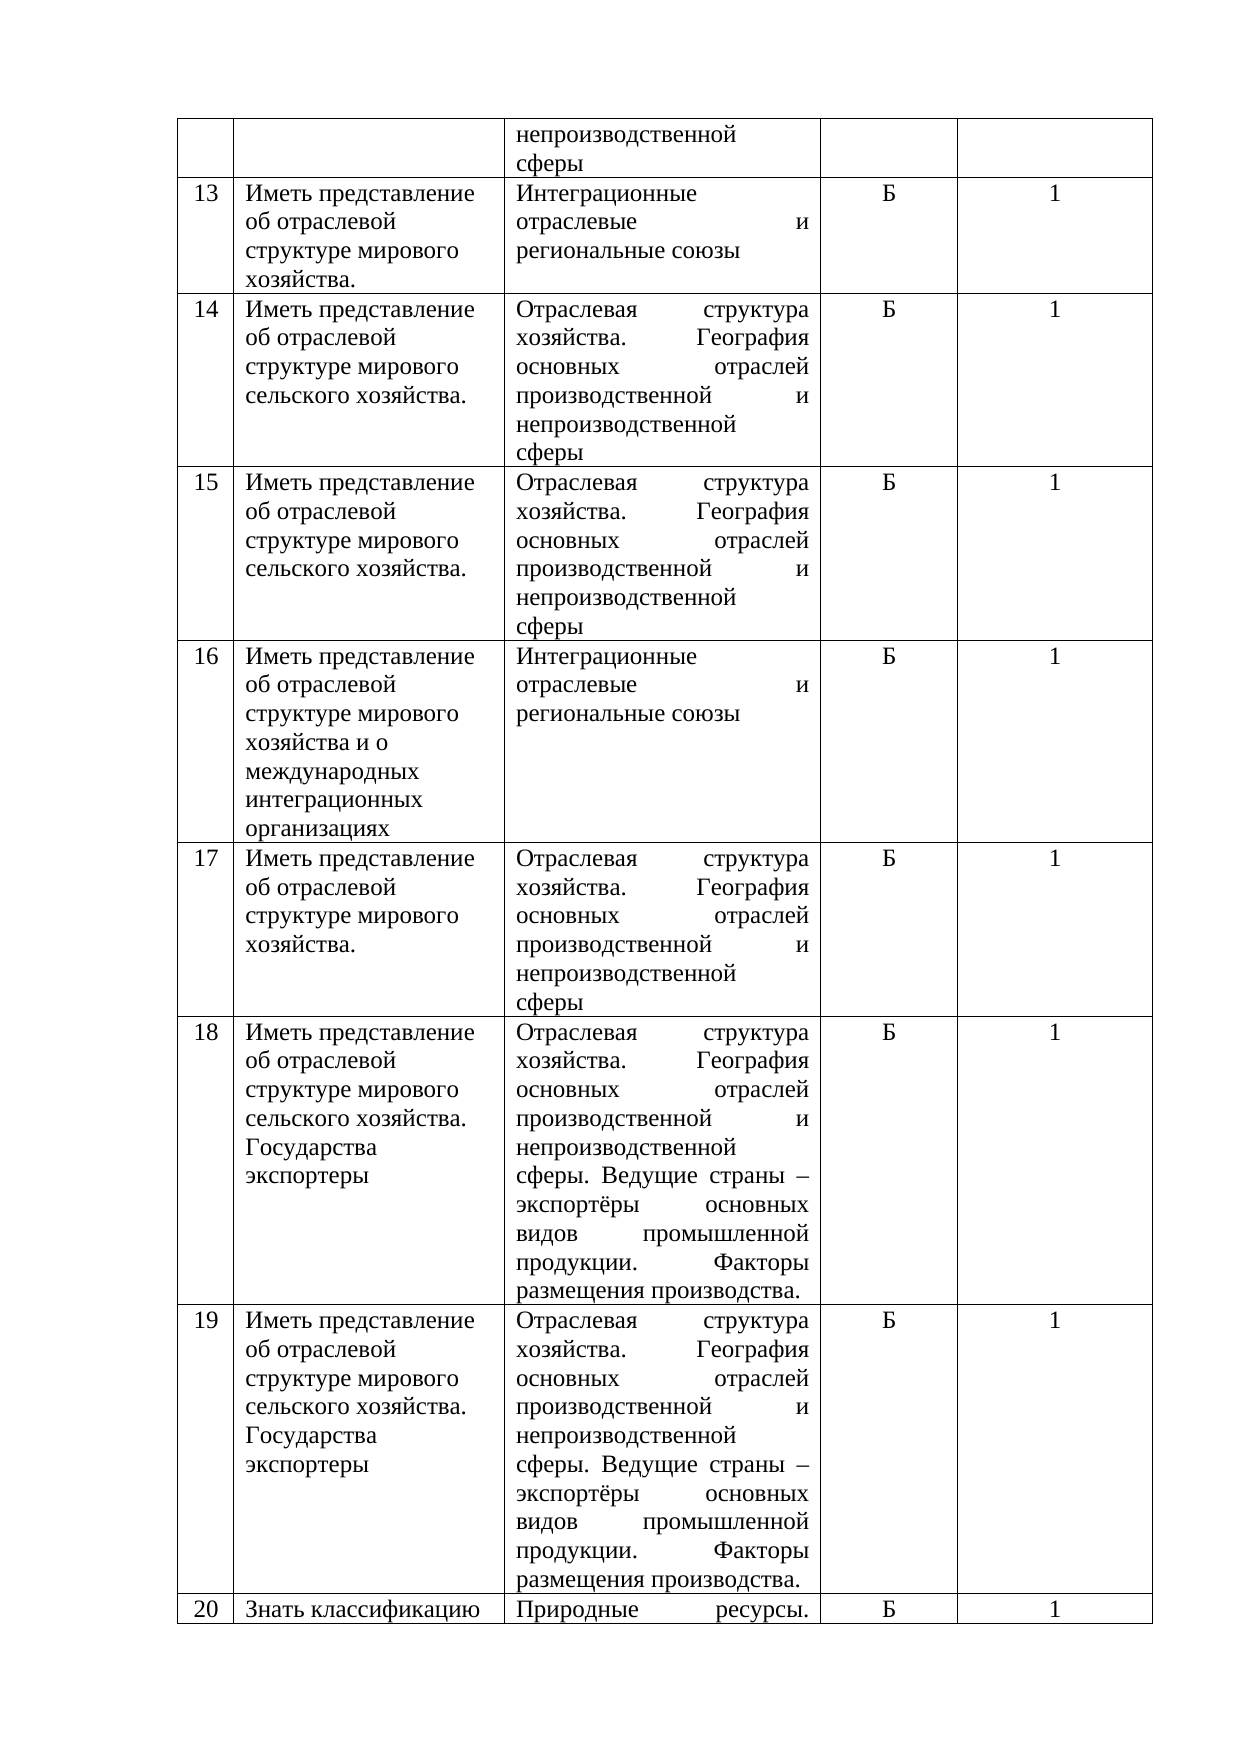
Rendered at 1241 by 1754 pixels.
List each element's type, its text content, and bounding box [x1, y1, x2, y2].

table_cell Б [821, 467, 957, 640]
table_cell Б [821, 641, 957, 842]
table_cell 14 [178, 294, 233, 466]
table_cell Б [821, 119, 957, 177]
table_cell Отраслевая структура хозяйства. География основных отраслей производственной и непроизводственной сферы [505, 843, 820, 1016]
table_cell 1 [958, 294, 1152, 466]
table_cell Иметь представление об отраслевой структуре мирового сельского хозяйства. [234, 294, 504, 466]
table_cell Иметь представление об отраслевой структуре мирового хозяйства и о международных интеграционных организациях [234, 641, 504, 842]
table_cell Отраслевая структура хозяйства. География основных отраслей производственной и непроизводственной сферы. Ведущие страны – экспортёры основных видов промышленной продукции. Факторы размещения производства. [505, 1017, 820, 1304]
table_cell 19 [178, 1305, 233, 1593]
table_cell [505, 1594, 820, 1622]
table_cell 1 [958, 1594, 1152, 1622]
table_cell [234, 119, 504, 177]
table_cell 1 [958, 178, 1152, 293]
table_cell Б [821, 1017, 957, 1304]
table_cell 1 [958, 1305, 1152, 1593]
table_cell Иметь представление об отраслевой структуре мирового сельского хозяйства. Государства экспортеры [234, 1305, 504, 1593]
table_cell 1 [958, 119, 1152, 177]
table_cell Иметь представление об отраслевой структуре мирового хозяйства. [234, 178, 504, 293]
table_cell Иметь представление об отраслевой структуре мирового сельского хозяйства. [234, 467, 504, 640]
table_cell Б [821, 178, 957, 293]
table_cell 15 [178, 467, 233, 640]
table_cell 1 [958, 843, 1152, 1016]
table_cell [505, 119, 820, 177]
table_cell Интеграционные отраслевые и региональные союзы [505, 641, 820, 842]
table_cell Иметь представление об отраслевой структуре мирового хозяйства. [234, 843, 504, 1016]
table_cell 13 [178, 178, 233, 293]
table_cell Б [821, 1594, 957, 1622]
table_cell 17 [178, 843, 233, 1016]
table_cell Б [821, 1305, 957, 1593]
table_cell Б [821, 843, 957, 1016]
table_cell 1 [958, 1017, 1152, 1304]
table_cell Отраслевая структура хозяйства. География основных отраслей производственной и непроизводственной сферы [505, 294, 820, 466]
table_cell Отраслевая структура хозяйства. География основных отраслей производственной и непроизводственной сферы. Ведущие страны – экспортёры основных видов промышленной продукции. Факторы размещения производства. [505, 1305, 820, 1593]
table_cell Интеграционные отраслевые и региональные союзы [505, 178, 820, 293]
table_cell 1 [958, 467, 1152, 640]
table_cell Иметь представление об отраслевой структуре мирового сельского хозяйства. Государства экспортеры [234, 1017, 504, 1304]
table_cell 20 [178, 1594, 233, 1622]
table_cell Отраслевая структура хозяйства. География основных отраслей производственной и непроизводственной сферы [505, 467, 820, 640]
table_cell 16 [178, 641, 233, 842]
table_cell 12 [178, 119, 233, 177]
table_cell 1 [958, 641, 1152, 842]
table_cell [234, 1594, 504, 1622]
table_cell 18 [178, 1017, 233, 1304]
table_cell Б [821, 294, 957, 466]
